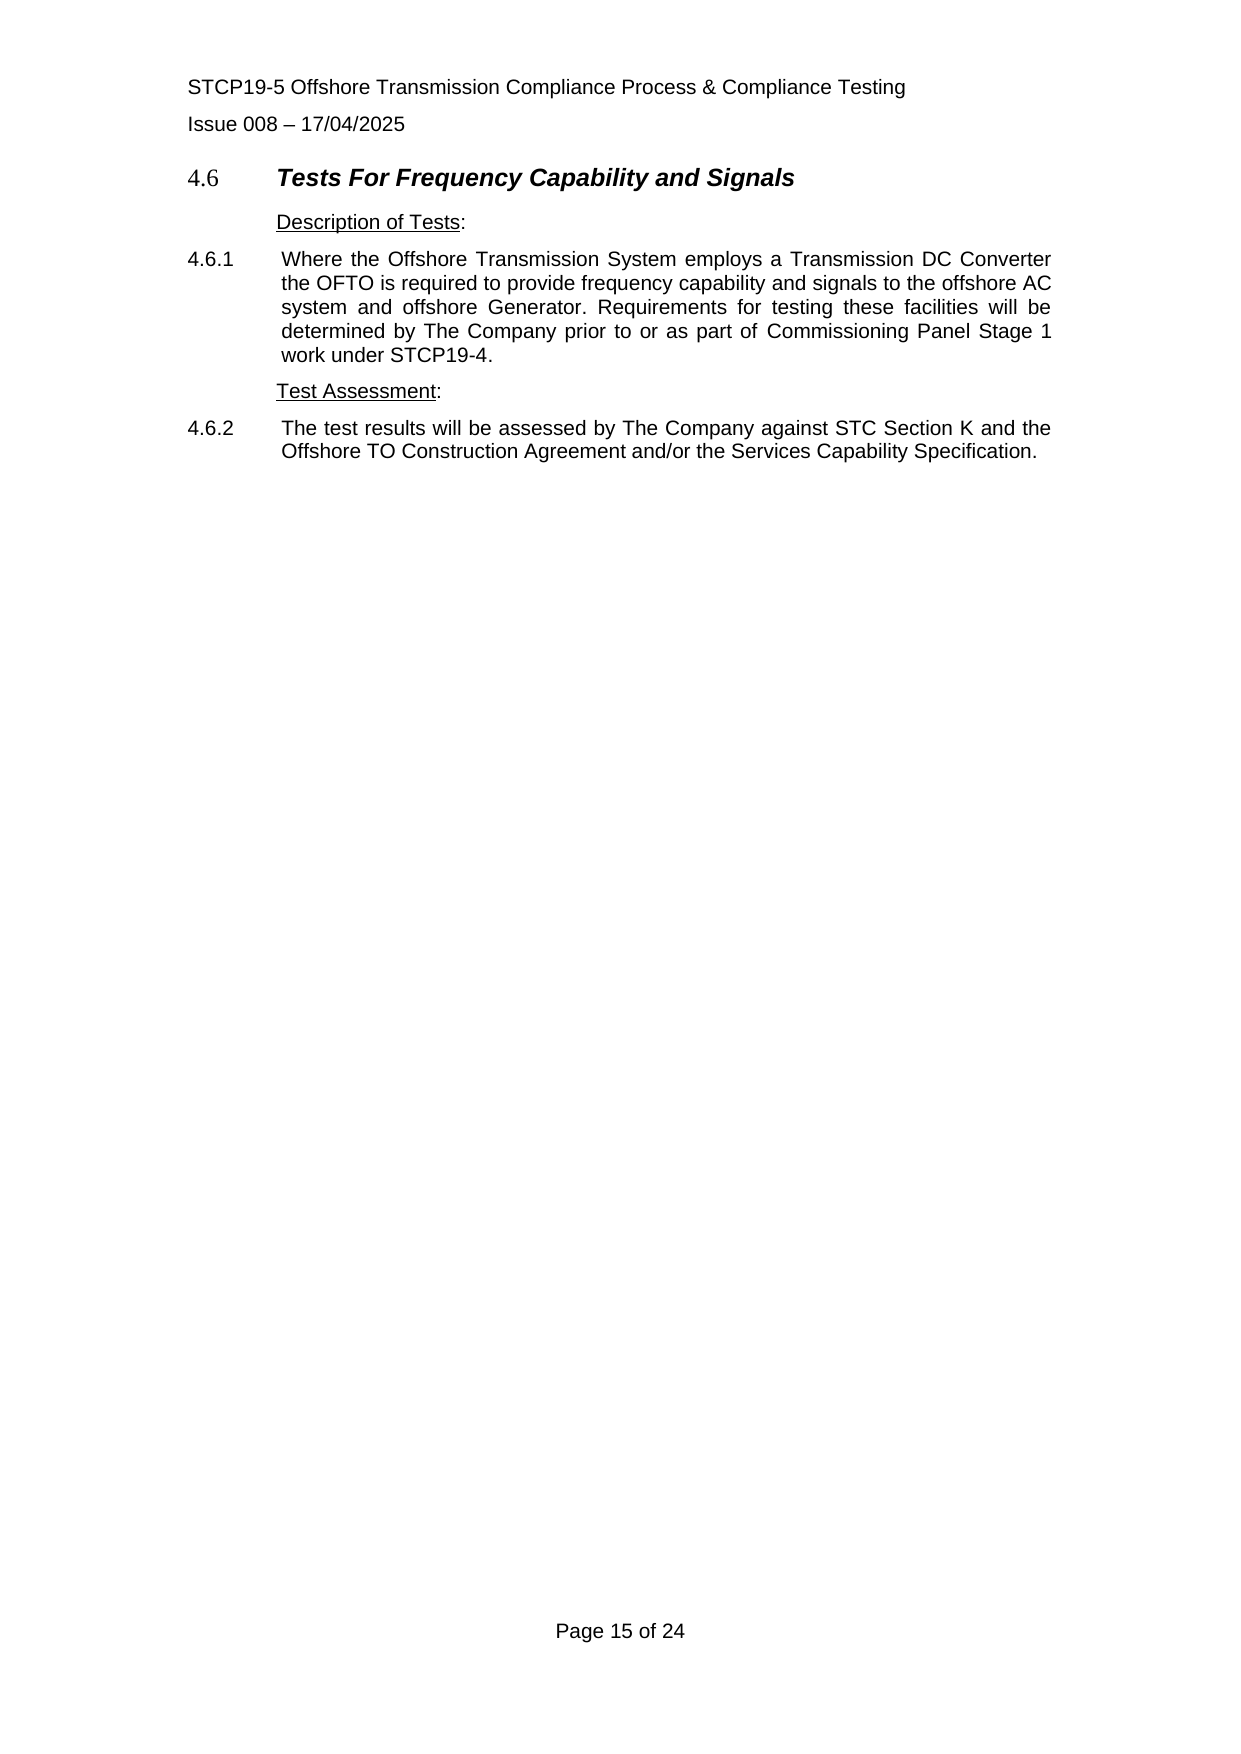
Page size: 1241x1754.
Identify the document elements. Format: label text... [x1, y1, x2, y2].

subtitle Where the Offshore Transmission System employs a Transmission DC Converter the OFTO is required to provide frequency capability and signals to the offshore AC system and offshore Generator. Requirements for testing these facilities will be determined by The Company prior to or as part of Commissioning Panel Stage 1 work under STCP19-4. [187, 247, 1053, 366]
subtitle Tests For Frequency Capability and Signals [187, 162, 1053, 191]
subtitle Test Assessment: [276, 379, 1053, 403]
subtitle Description of Tests: [276, 210, 1053, 234]
